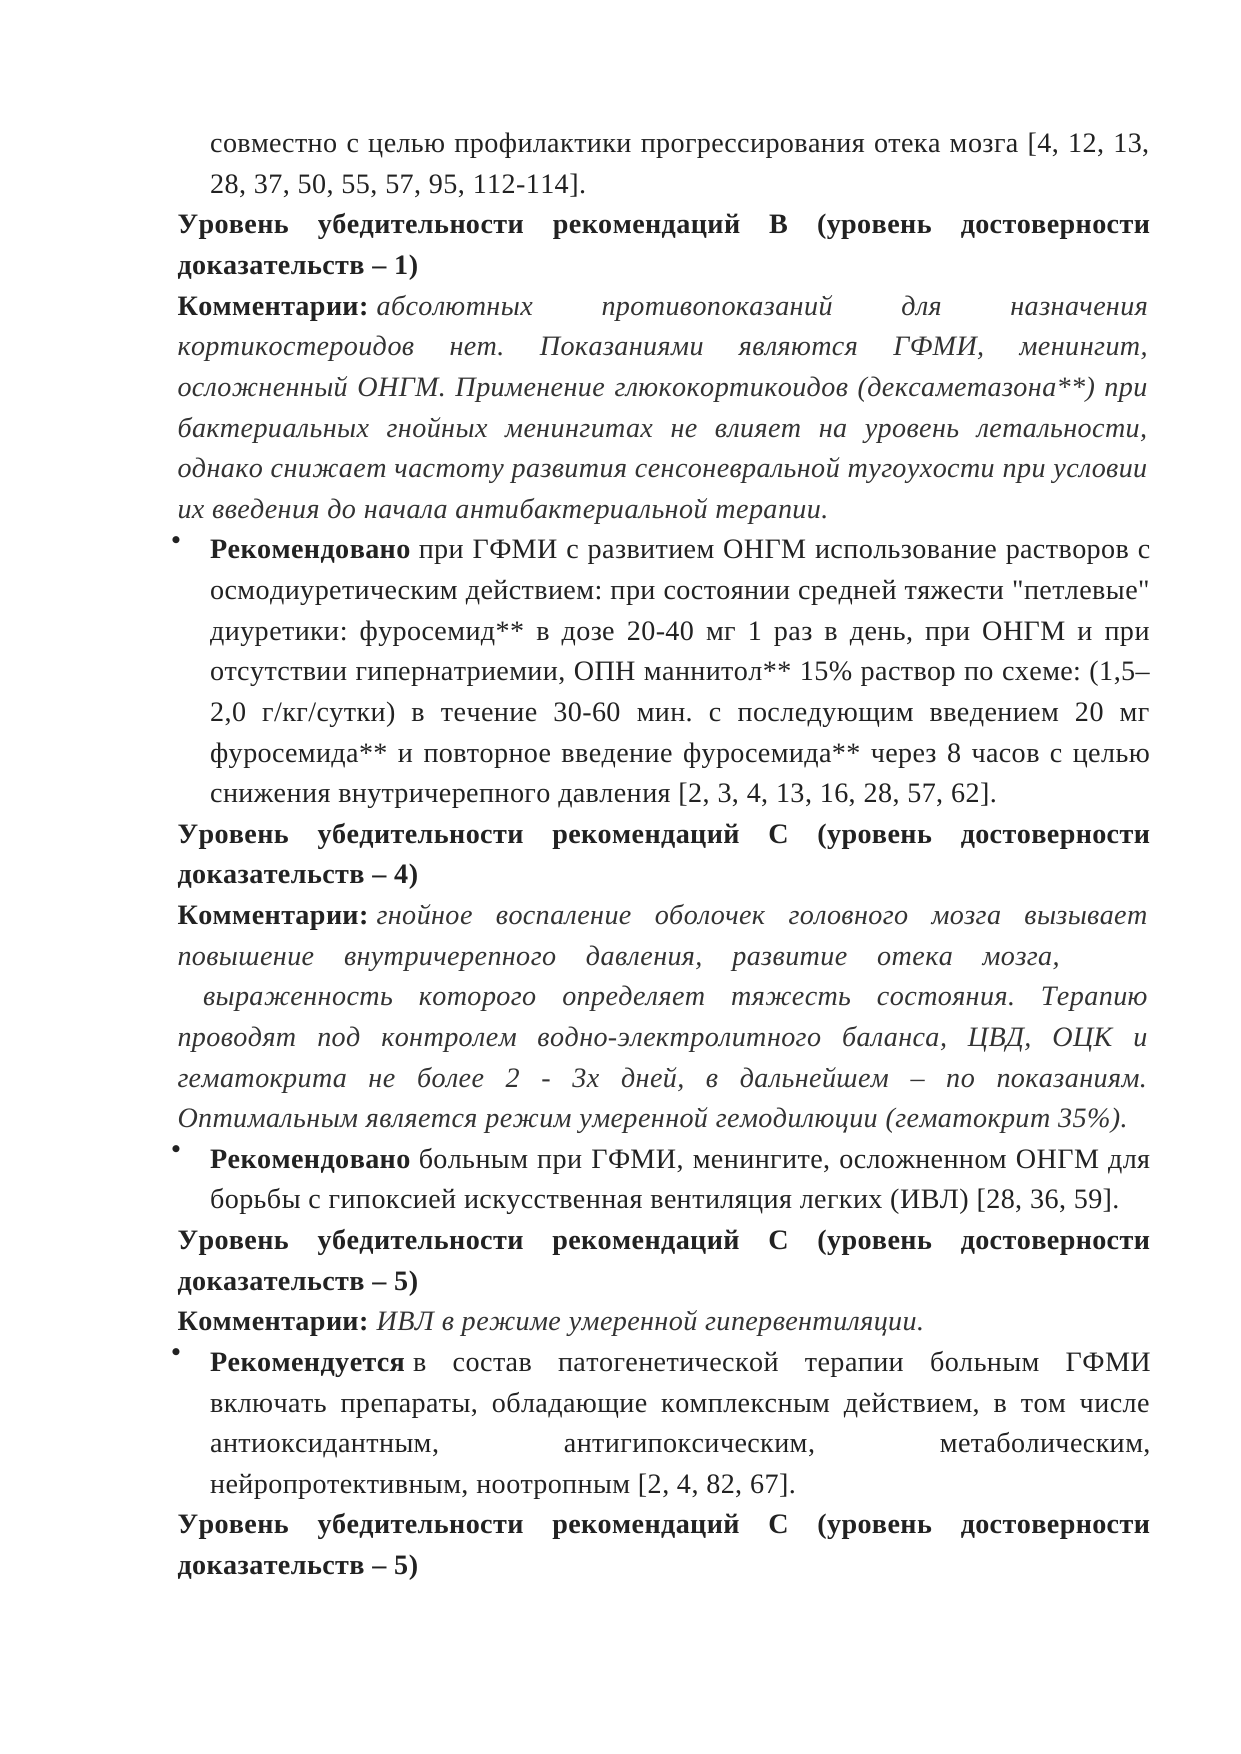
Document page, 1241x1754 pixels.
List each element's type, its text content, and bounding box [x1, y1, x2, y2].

text Уровень убедительности рекомендаций C (уровень достоверности доказательств – 5) [177, 1499, 1152, 1581]
text Комментарии: ИВЛ в режиме умеренной гипервентиляции. [177, 1296, 1152, 1337]
text Комментарии: абсолютных противопоказаний для назначения кортикостероидов нет. Показаниями являются ГФМИ, менингит, осложненный ОНГМ. Применение глюкокортикоидов (дексаметазона**) при бактериальных гнойных менингитах не влияет на уровень летальности, однако снижает частоту развития сенсоневральной тугоухости при условии их введения до начала антибактериальной терапии. [177, 281, 1152, 524]
text Комментарии: гнойное воспаление оболочек головного мозга вызывает повышение внутричерепного давления, развитие отека мозга, выраженность которого определяет тяжесть состояния. Терапию проводят под контролем водно-электролитного баланса, ЦВД, ОЦК и гематокрита не более 2 - 3х дней, в дальнейшем – по показаниям. Оптимальным является режим умеренной гемодилюции (гематокрит 35%). [177, 890, 1152, 1134]
text Уровень убедительности рекомендаций В (уровень достоверности доказательств – 1) [177, 199, 1152, 281]
list Рекомендовано больным при ГФМИ, менингите, осложненном ОНГМ для борьбы с гипоксией искусственная вентиляция легких (ИВЛ) [28, 36, 59]. [172, 1134, 1152, 1215]
list Рекомендовано при ГФМИ с развитием ОНГМ использование растворов с осмодиуретическим действием: при состоянии средней тяжести "петлевые" диуретики: фуросемид** в дозе 20-40 мг 1 раз в день, при ОНГМ и при отсутствии гипернатриемии, ОПН маннитол** 15% раствор по схеме: (1,5–2,0 г/кг/сутки) в течение 30-60 мин. с последующим введением 20 мг фуросемида** и повторное введение фуросемида** через 8 часов с целью снижения внутричерепного давления [2, 3, 4, 13, 16, 28, 57, 62]. [172, 524, 1152, 809]
text Уровень убедительности рекомендаций С (уровень достоверности доказательств – 5) [177, 1215, 1152, 1296]
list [172, 118, 1152, 199]
list Рекомендуется в состав патогенетической терапии больным ГФМИ включать препараты, обладающие комплексным действием, в том числе антиоксидантным, антигипоксическим, метаболическим, нейропротективным, ноотропным [2, 4, 82, 67]. [172, 1337, 1152, 1499]
text Уровень убедительности рекомендаций С (уровень достоверности доказательств – 4) [177, 809, 1152, 890]
